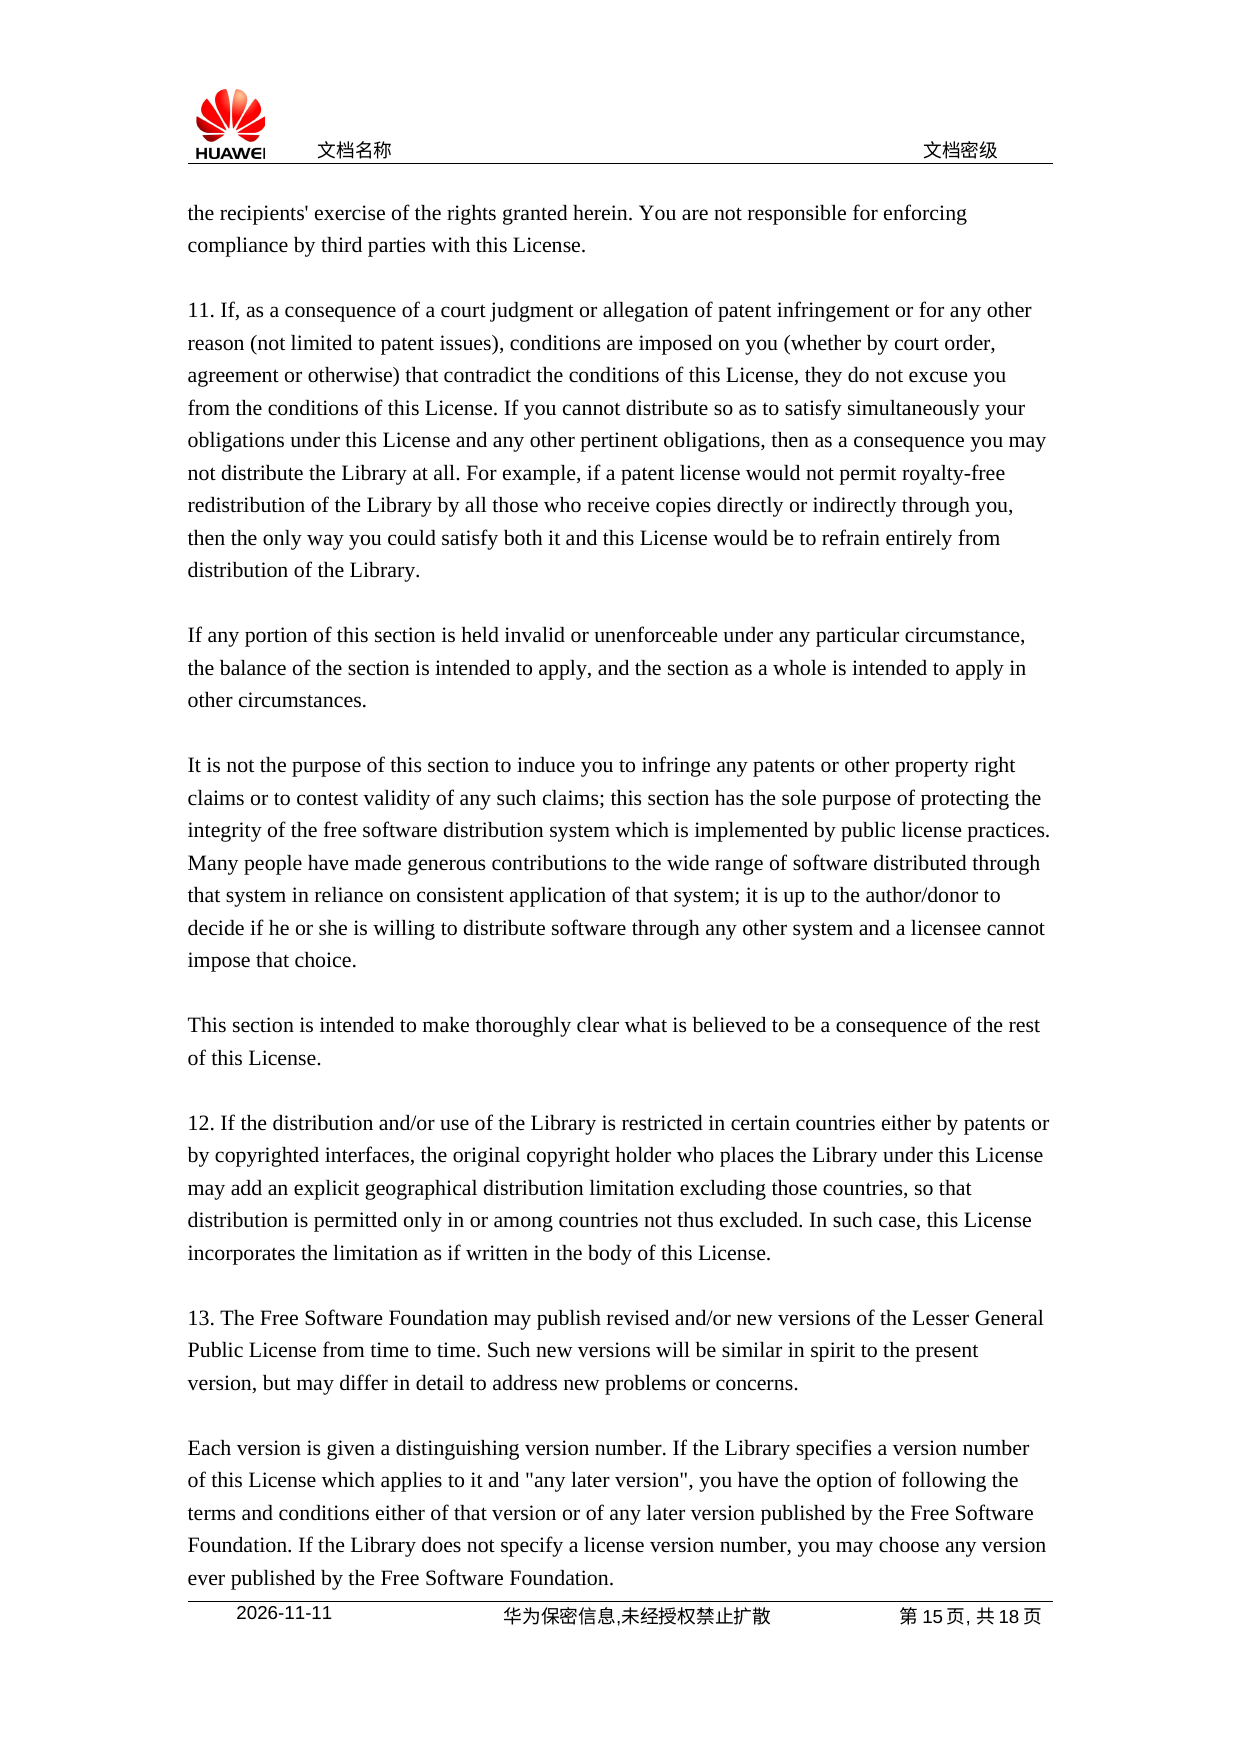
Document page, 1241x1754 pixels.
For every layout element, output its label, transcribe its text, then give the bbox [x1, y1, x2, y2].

text 13. The Free Software Foundation may publish revised and/or new versions of the Lesser General Public License from time to time. Such new versions will be similar in spirit to the present version, but may differ in detail to address new problems or concerns. [187, 1301, 1053, 1399]
picture [196, 89, 265, 159]
text Each version is given a distinguishing version number. If the Library specifies a version number of this License which applies to it and "any later version", you have the option of following the terms and conditions either of that version or of any later version published by the Free Software Foundation. If the Library does not specify a license version number, you may choose any version ever published by the Free Software Foundation. [187, 1431, 1053, 1594]
text 11. If, as a consequence of a court judgment or allegation of patent infringement or for any other reason (not limited to patent issues), conditions are imposed on you (whether by court order, agreement or otherwise) that contradict the conditions of this License, they do not excuse you from the conditions of this License. If you cannot distribute so as to satisfy simultaneously your obligations under this License and any other pertinent obligations, then as a consequence you may not distribute the Library at all. For example, if a patent license would not permit royalty-free redistribution of the Library by all those who receive copies directly or indirectly through you, then the only way you could satisfy both it and this License would be to refrain entirely from distribution of the Library. [187, 294, 1053, 586]
text This section is intended to make thoroughly clear what is believed to be a consequence of the rest of this License. [187, 1009, 1053, 1074]
text It is not the purpose of this section to induce you to infringe any patents or other property right claims or to contest validity of any such claims; this section has the sole purpose of protecting the integrity of the free software distribution system which is implemented by public license practices. Many people have made generous contributions to the wide range of software distributed through that system in reliance on consistent application of that system; it is up to the author/donor to decide if he or she is willing to distribute software through any other system and a licensee cannot impose that choice. [187, 749, 1053, 976]
text If any portion of this section is held invalid or unenforceable under any particular circumstance, the balance of the section is intended to apply, and the section as a whole is intended to apply in other circumstances. [187, 619, 1053, 716]
text 12. If the distribution and/or use of the Library is restricted in certain countries either by patents or by copyrighted interfaces, the original copyright holder who places the Library under this License may add an explicit geographical distribution limitation excluding those countries, so that distribution is permitted only in or among countries not thus excluded. In such case, this License incorporates the limitation as if written in the body of this License. [187, 1106, 1053, 1269]
